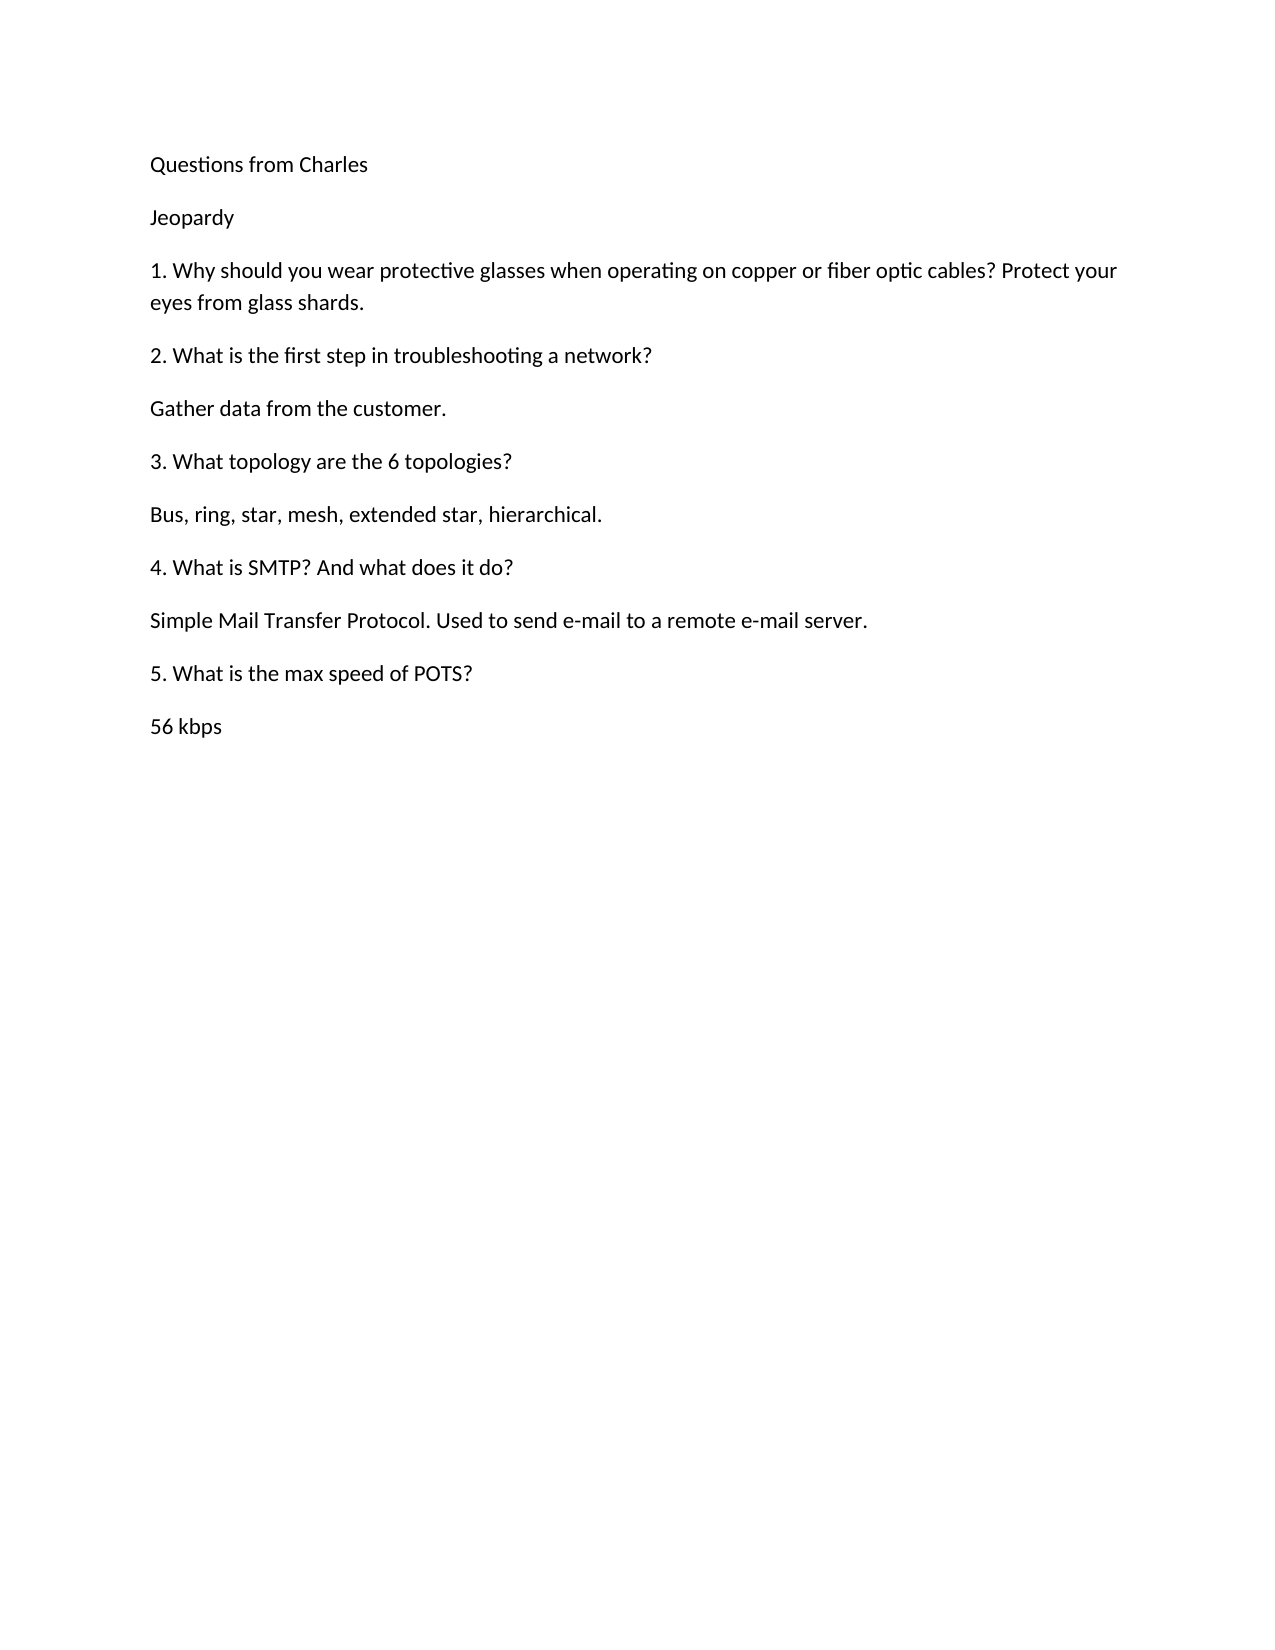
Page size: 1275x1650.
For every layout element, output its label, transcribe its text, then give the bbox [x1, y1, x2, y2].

text Questions from Charles [150, 150, 1125, 178]
text 2. What is the first step in troubleshooting a network? [150, 341, 1125, 369]
text Simple Mail Transfer Protocol. Used to send e-mail to a remote e-mail server. [150, 606, 1125, 634]
text Gather data from the customer. [150, 394, 1125, 422]
text 4. What is SMTP? And what does it do? [150, 553, 1125, 581]
text Bus, ring, star, mesh, extended star, hierarchical. [150, 500, 1125, 528]
text 56 kbps [150, 712, 1125, 740]
text 1. Why should you wear protective glasses when operating on copper or fiber optic cables? Protect your eyes from glass shards. [150, 256, 1125, 316]
text 3. What topology are the 6 topologies? [150, 447, 1125, 475]
text Jeopardy [150, 203, 1125, 231]
text 5. What is the max speed of POTS? [150, 659, 1125, 687]
